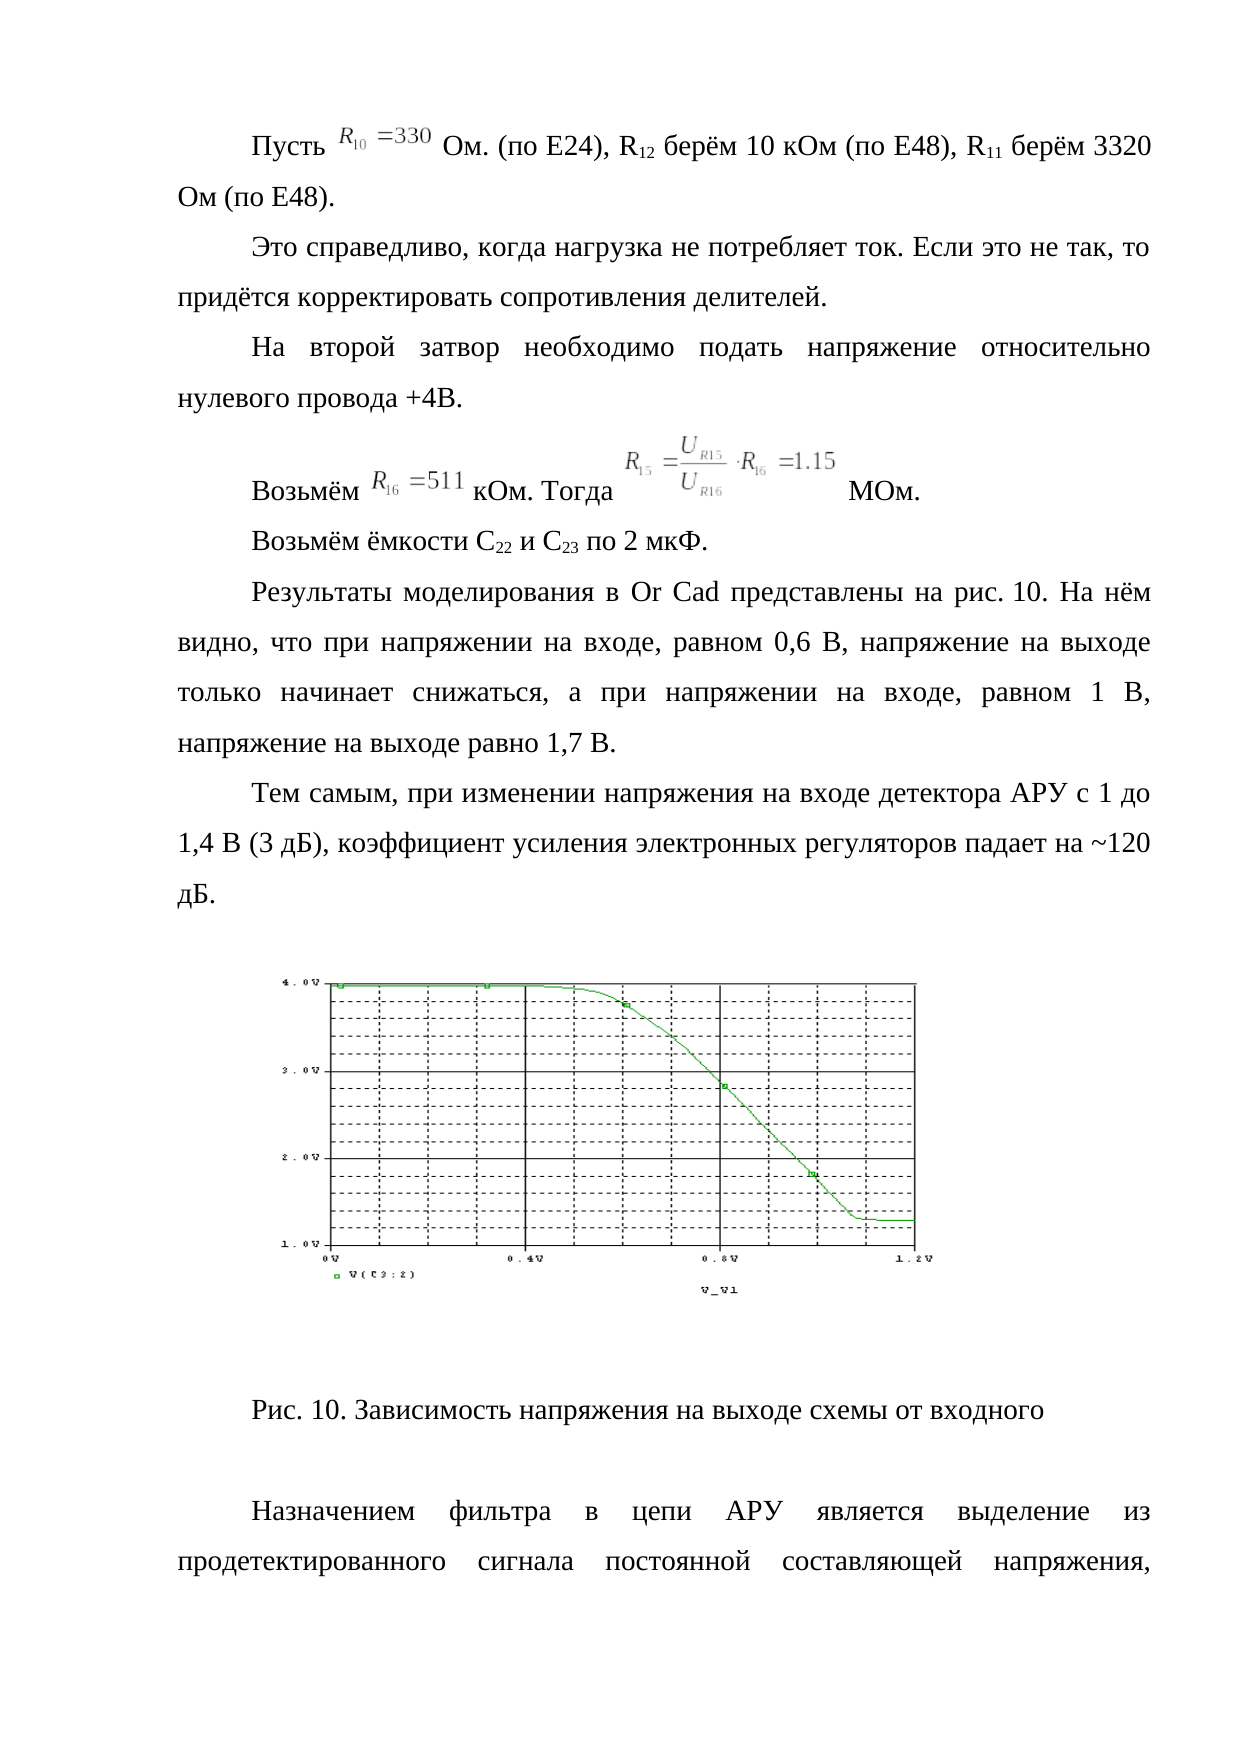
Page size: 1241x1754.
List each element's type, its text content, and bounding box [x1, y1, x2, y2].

text Возьмём кОм. Тогда МОм. [177, 430, 1152, 507]
text Рис. 10. Зависимость напряжения на выходе схемы от входного [177, 1392, 1152, 1426]
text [177, 1493, 1152, 1577]
text Возьмём ёмкости С22 и С23 по 2 мкФ. [177, 523, 1152, 557]
text Это справедливо, когда нагрузка не потребляет ток. Если это не так, то придётся корректировать сопротивления делителей. [177, 229, 1152, 313]
text Результаты моделирования в Or Cad представлены на рис. 10. На нём видно, что при напряжении на входе, равном 0,6 В, напряжение на выходе только начинает снижаться, а при напряжении на входе, равном 1 В, напряжение на выходе равно 1,7 В. [177, 574, 1152, 758]
text Тем самым, при изменении напряжения на входе детектора АРУ с 1 до 1,4 В (3 дБ), коэффициент усиления электронных регуляторов падает на ~120 дБ. [177, 775, 1152, 909]
text На второй затвор необходимо подать напряжение относительно нулевого провода +4В. [177, 329, 1152, 413]
text Пусть Ом. (по Е24), R12 берём 10 кОм (по Е48), R11 берём 3320 Ом (по Е48). [177, 118, 1152, 212]
picture [251, 976, 1120, 1378]
